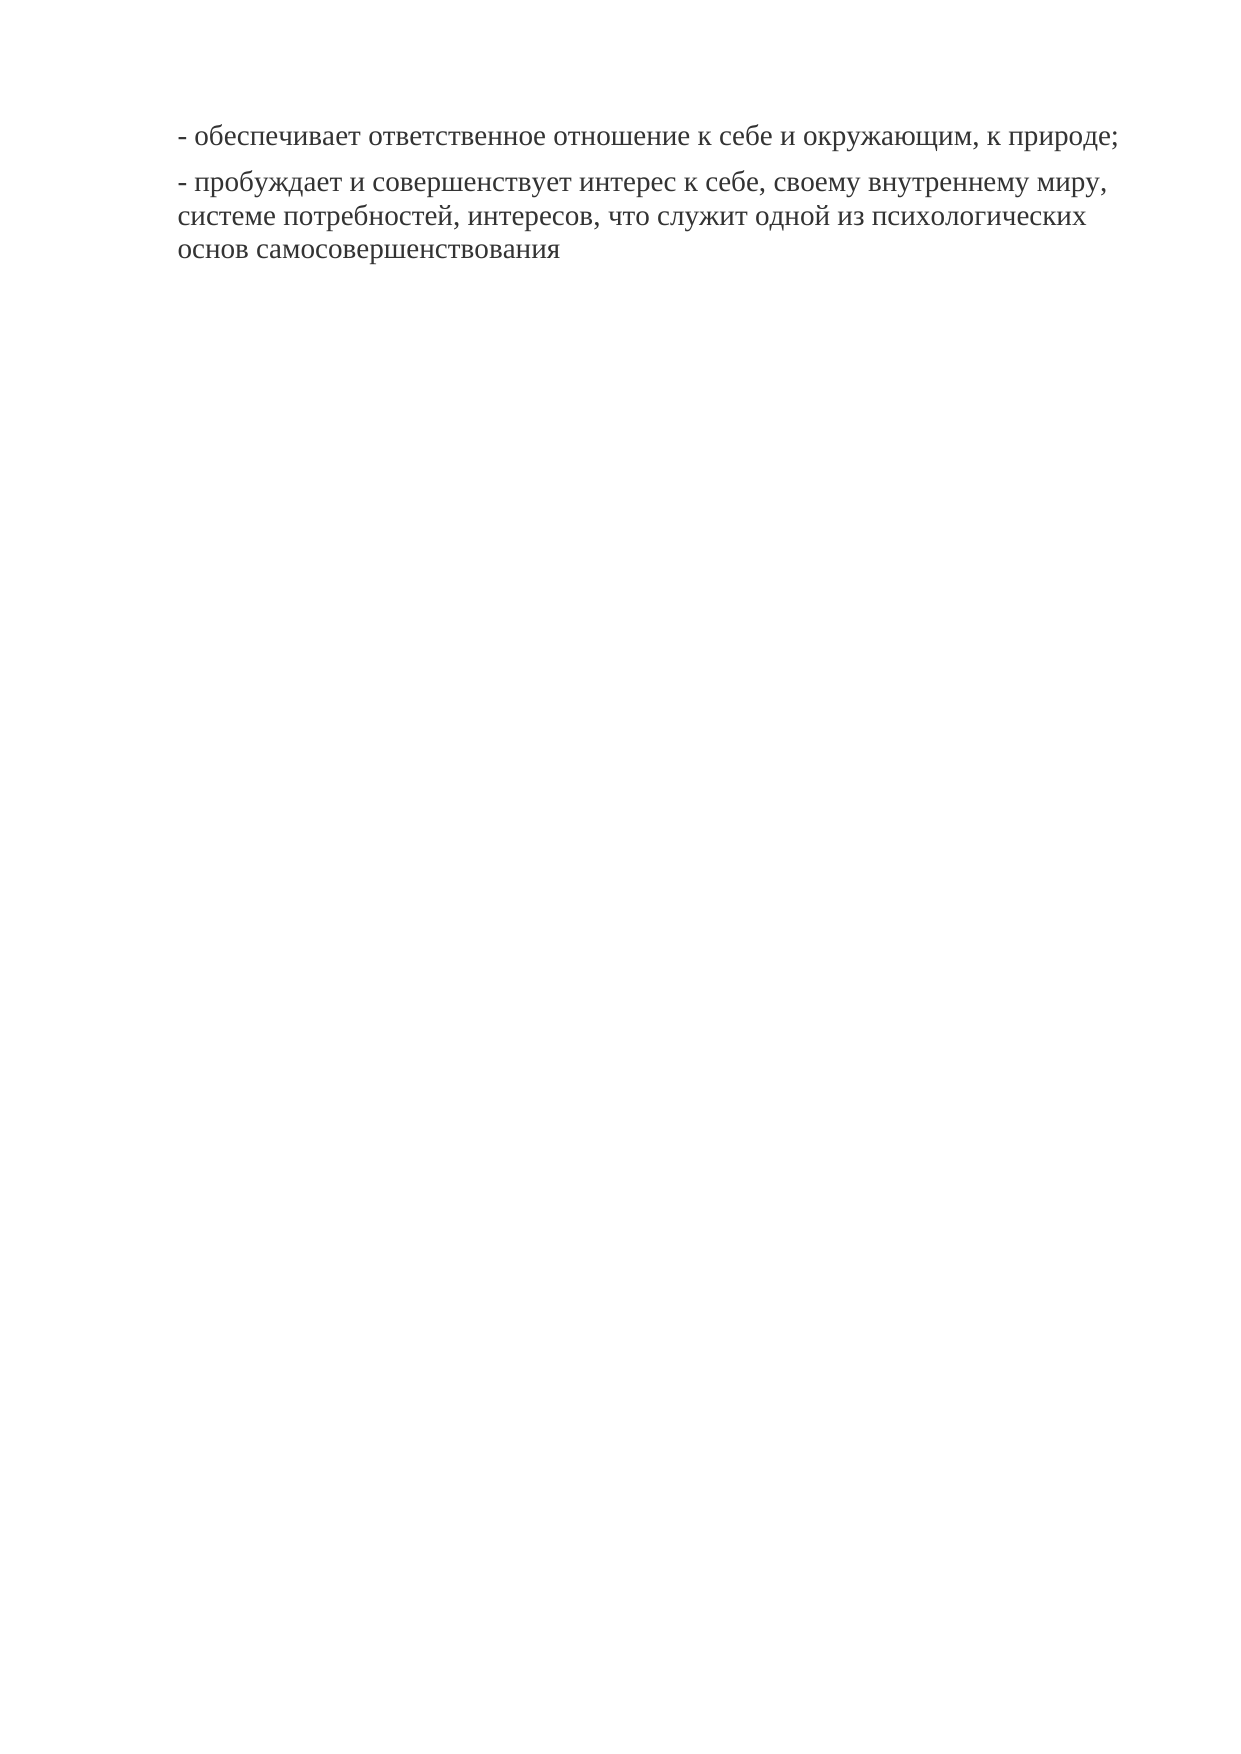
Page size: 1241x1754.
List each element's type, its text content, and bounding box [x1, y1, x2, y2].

text - пробуждает и совершенствует интерес к себе, своему внутреннему миру, системе потребностей, интересов, что служит одной из психологических основ самосовершенствования [177, 164, 1152, 265]
text - обеспечивает ответственное отношение к себе и окружающим, к природе; [177, 118, 1152, 152]
